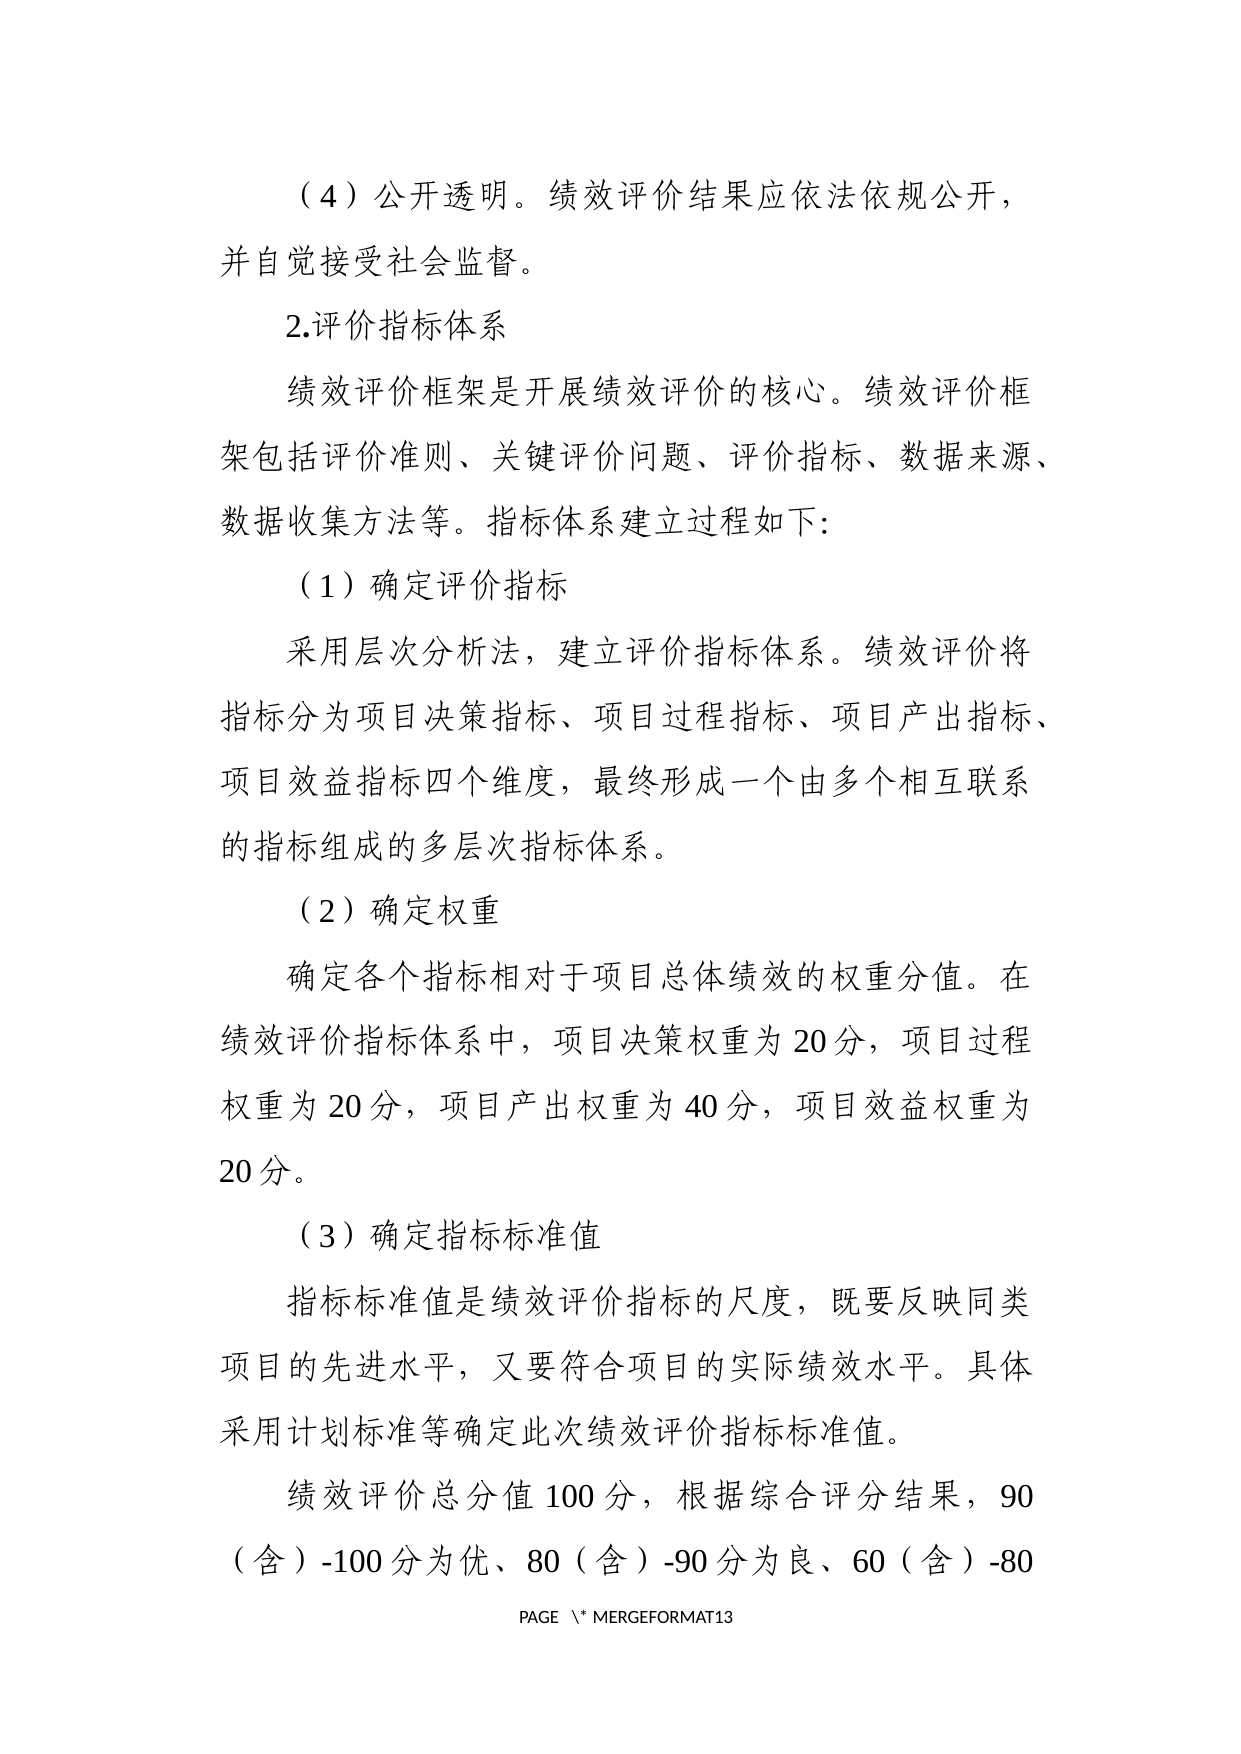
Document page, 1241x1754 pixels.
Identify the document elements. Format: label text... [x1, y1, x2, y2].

text （3）确定指标标准值 [218, 1202, 1033, 1267]
text （2）确定权重 [218, 877, 1033, 942]
text 绩效评价框架是开展绩效评价的核心。绩效评价框架包括评价准则、关键评价问题、评价指标、数据来源、数据收集方法等。指标体系建立过程如下： [218, 357, 1033, 552]
title 2.评价指标体系 [218, 292, 1033, 357]
text 采用层次分析法，建立评价指标体系。绩效评价将指标分为项目决策指标、项目过程指标、项目产出指标、项目效益指标四个维度，最终形成一个由多个相互联系的指标组成的多层次指标体系。 [218, 617, 1033, 877]
title （4）公开透明。绩效评价结果应依法依规公开，并自觉接受社会监督。 [218, 162, 1033, 292]
text （1）确定评价指标 [218, 552, 1033, 617]
text 确定各个指标相对于项目总体绩效的权重分值。在绩效评价指标体系中，项目决策权重为20分，项目过程权重为20分，项目产出权重为40分，项目效益权重为20分。 [218, 942, 1033, 1202]
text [218, 1462, 1033, 1592]
text 指标标准值是绩效评价指标的尺度，既要反映同类项目的先进水平，又要符合项目的实际绩效水平。具体采用计划标准等确定此次绩效评价指标标准值。 [218, 1267, 1033, 1462]
